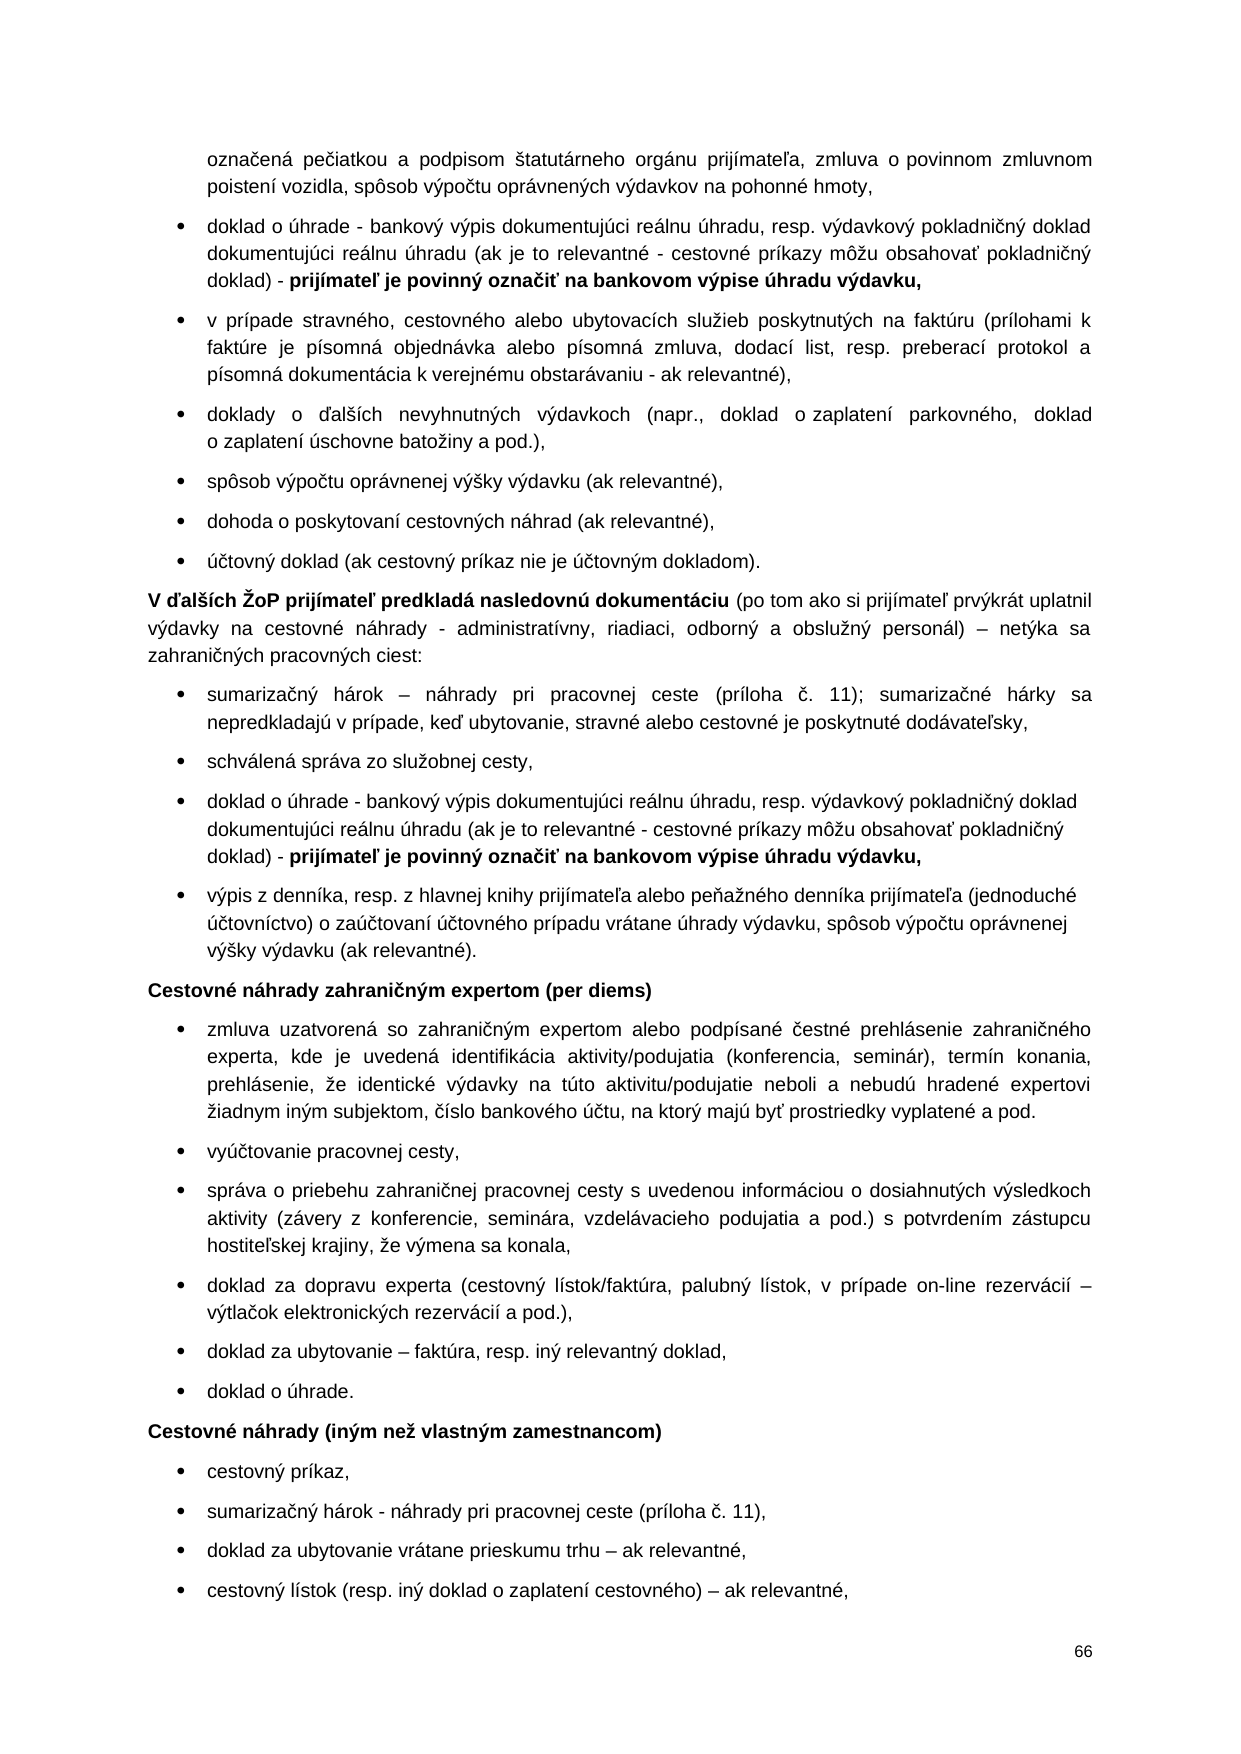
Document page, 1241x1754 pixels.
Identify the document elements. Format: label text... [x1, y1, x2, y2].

text výpis z denníka, resp. z hlavnej knihy prijímateľa alebo peňažného denníka prijímateľa (jednoduché účtovníctvo) o zaúčtovaní účtovného prípadu vrátane úhrady výdavku, spôsob výpočtu oprávnenej výšky výdavku (ak relevantné). [177, 884, 1092, 961]
list sumarizačný hárok - náhrady pri pracovnej ceste (príloha č. 11), [177, 1499, 1092, 1522]
list vyúčtovanie pracovnej cesty, [177, 1139, 1092, 1162]
text doklad o úhrade - bankový výpis dokumentujúci reálnu úhradu, resp. výdavkový pokladničný doklad dokumentujúci reálnu úhradu (ak je to relevantné - cestovné príkazy môžu obsahovať pokladničný doklad) - prijímateľ je povinný označiť na bankovom výpise úhradu výdavku, [177, 790, 1092, 867]
text dohoda o poskytovaní cestovných náhrad (ak relevantné), [177, 510, 1092, 532]
text Cestovné náhrady zahraničným expertom (per diems) [148, 978, 1092, 1001]
list cestovný príkaz, [177, 1460, 1092, 1482]
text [177, 148, 1092, 198]
list cestovný lístok (resp. iný doklad o zaplatení cestovného) – ak relevantné, [177, 1579, 1092, 1602]
list správa o priebehu zahraničnej pracovnej cesty s uvedenou informáciou o dosiahnutých výsledkoch aktivity (závery z konferencie, seminára, vzdelávacieho podujatia a pod.) s potvrdením zástupcu hostiteľskej krajiny, že výmena sa konala, [177, 1179, 1092, 1256]
text V ďalších ŽoP prijímateľ predkladá nasledovnú dokumentáciu (po tom ako si prijímateľ prvýkrát uplatnil výdavky na cestovné náhrady - administratívny, riadiaci, odborný a obslužný personál) – netýka sa zahraničných pracovných ciest: [148, 589, 1092, 666]
text sumarizačný hárok – náhrady pri pracovnej ceste (príloha č. 11); sumarizačné hárky sa nepredkladajú v prípade, keď ubytovanie, stravné alebo cestovné je poskytnuté dodávateľsky, [177, 683, 1092, 733]
text doklady o ďalších nevyhnutných výdavkoch (napr., doklad o zaplatení parkovného, doklad o zaplatení úschovne batožiny a pod.), [177, 403, 1092, 453]
text účtovný doklad (ak cestovný príkaz nie je účtovným dokladom). [177, 549, 1092, 572]
text spôsob výpočtu oprávnenej výšky výdavku (ak relevantné), [177, 470, 1092, 493]
list doklad za ubytovanie vrátane prieskumu trhu – ak relevantné, [177, 1539, 1092, 1562]
list zmluva uzatvorená so zahraničným expertom alebo podpísané čestné prehlásenie zahraničného experta, kde je uvedená identifikácia aktivity/podujatia (konferencia, seminár), termín konania, prehlásenie, že identické výdavky na túto aktivitu/podujatie neboli a nebudú hradené expertovi žiadnym iným subjektom, číslo bankového účtu, na ktorý majú byť prostriedky vyplatené a pod. [177, 1018, 1092, 1122]
text Cestovné náhrady (iným než vlastným zamestnancom) [148, 1420, 1092, 1443]
text doklad o úhrade - bankový výpis dokumentujúci reálnu úhradu, resp. výdavkový pokladničný doklad dokumentujúci reálnu úhradu (ak je to relevantné - cestovné príkazy môžu obsahovať pokladničný doklad) - prijímateľ je povinný označiť na bankovom výpise úhradu výdavku, [177, 214, 1092, 292]
list doklad o úhrade. [177, 1380, 1092, 1403]
text schválená správa zo služobnej cesty, [177, 750, 1092, 773]
text v prípade stravného, cestovného alebo ubytovacích služieb poskytnutých na faktúru (prílohami k faktúre je písomná objednávka alebo písomná zmluva, dodací list, resp. preberací protokol a písomná dokumentácia k verejnému obstarávaniu - ak relevantné), [177, 309, 1092, 386]
list doklad za ubytovanie – faktúra, resp. iný relevantný doklad, [177, 1340, 1092, 1363]
list doklad za dopravu experta (cestovný lístok/faktúra, palubný lístok, v prípade on-line rezervácií – výtlačok elektronických rezervácií a pod.), [177, 1273, 1092, 1323]
